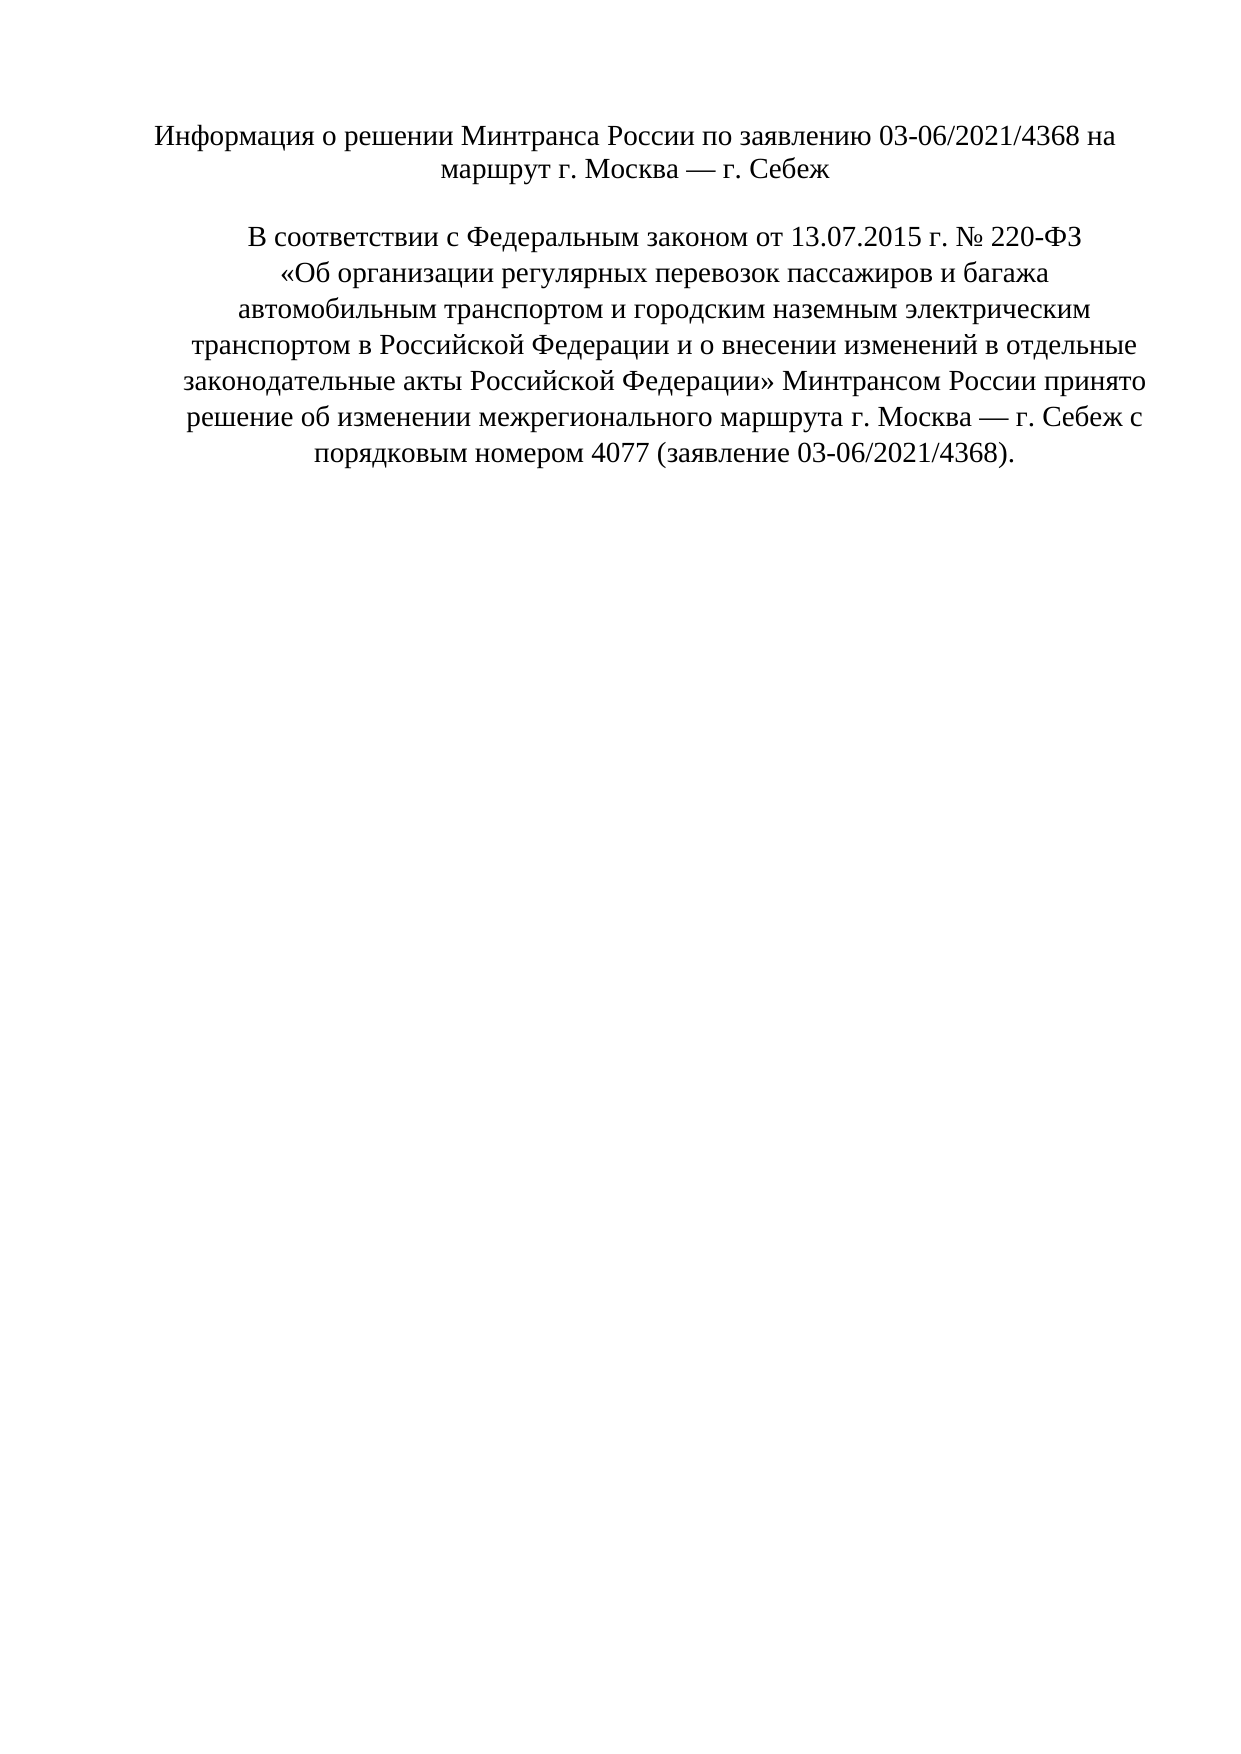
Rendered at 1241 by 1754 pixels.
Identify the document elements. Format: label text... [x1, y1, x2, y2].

text В соответствии с Федеральным законом от 13.07.2015 г. № 220-ФЗ «Об организации регулярных перевозок пассажиров и багажа автомобильным транспортом и городским наземным электрическим транспортом в Российской Федерации и о внесении изменений в отдельные законодательные акты Российской Федерации» Минтрансом России принято решение об изменении межрегионального маршрута г. Москва — г. Себеж с порядковым номером 4077 (заявление 03-06/2021/4368). [177, 219, 1152, 469]
text Информация о решении Минтранса России по заявлению 03-06/2021/4368 на маршрут г. Москва — г. Себеж [118, 118, 1152, 185]
